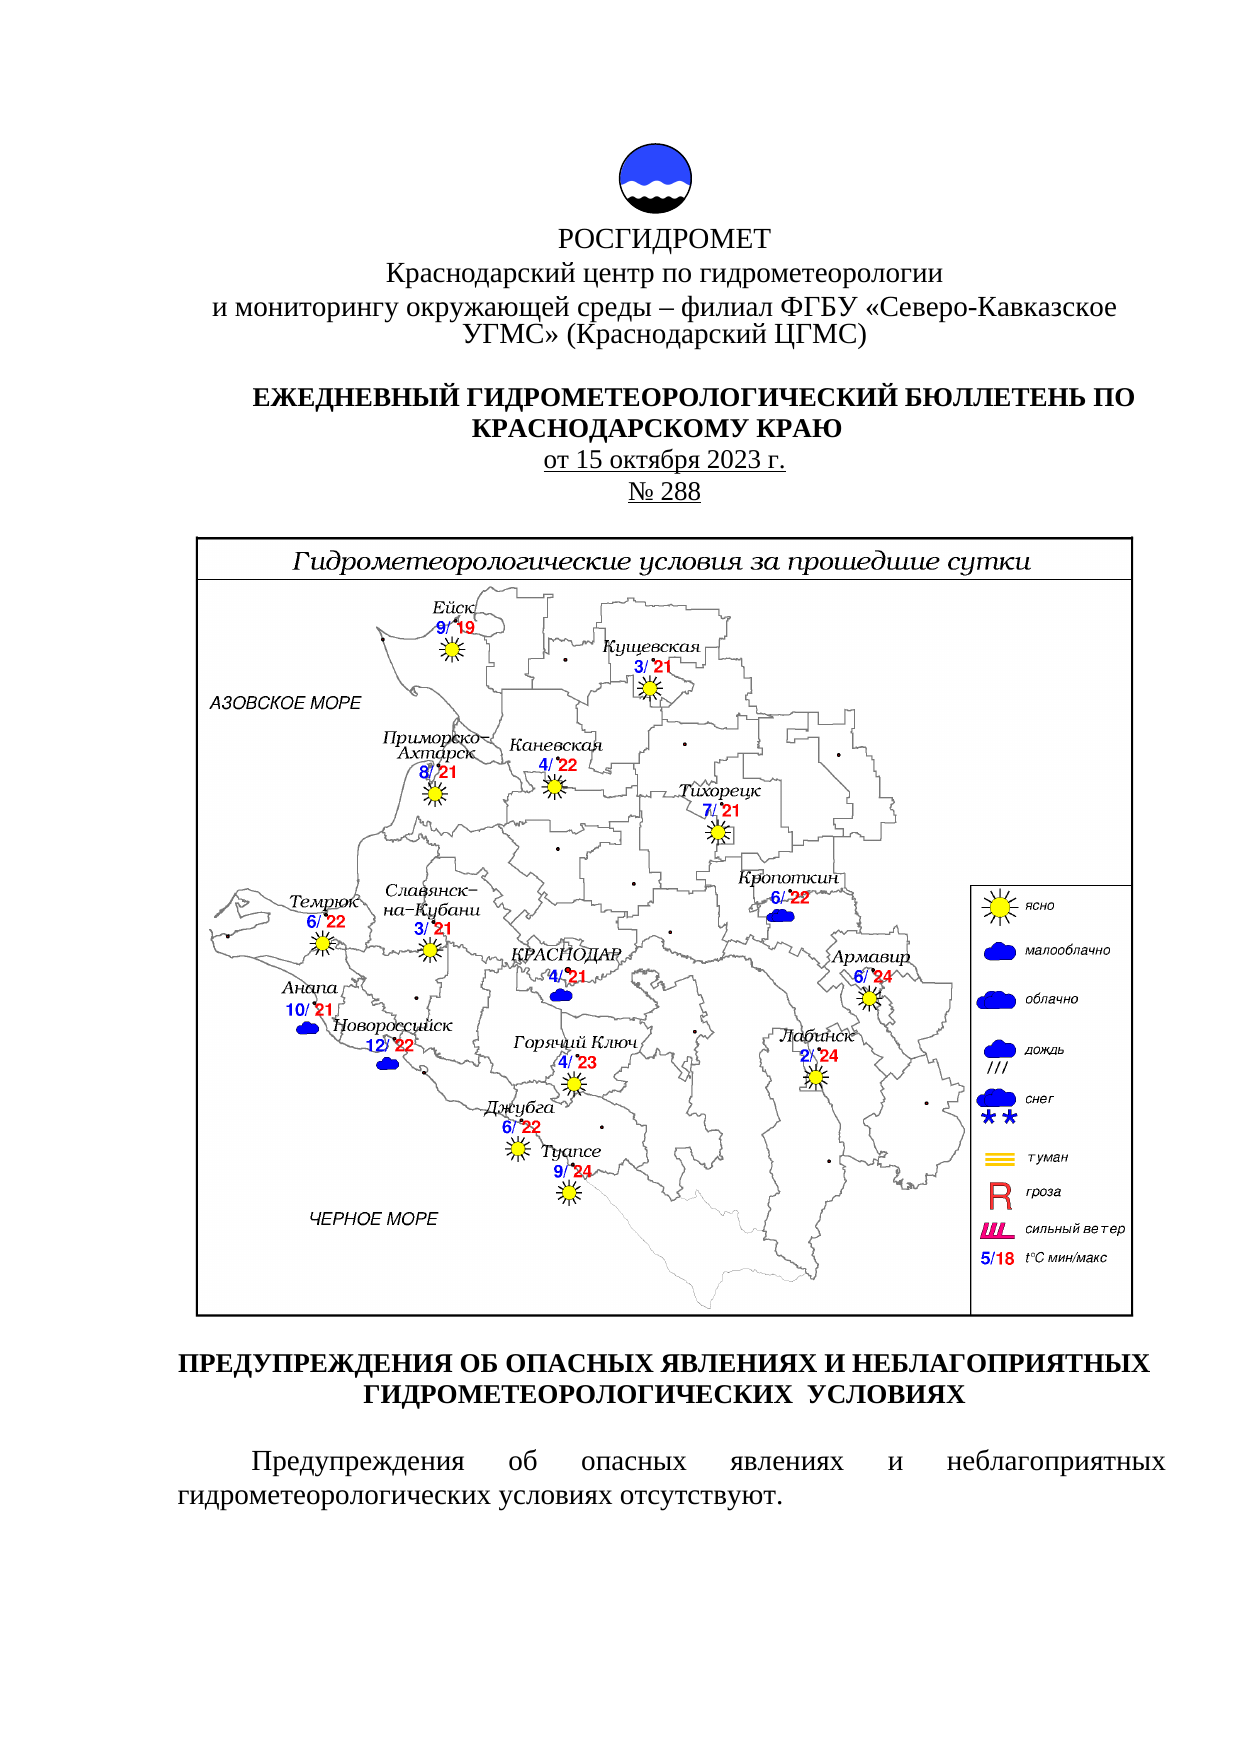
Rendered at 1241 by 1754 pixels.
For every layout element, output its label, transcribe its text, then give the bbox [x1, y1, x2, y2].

text Предупреждения об опасных явлениях и неблагоприятных гидрометеорологических условиях отсутствуют. [177, 1443, 1166, 1510]
text ПРЕДУПРЕЖДЕНИЯ ОБ ОПАСНЫХ ЯВЛЕНИЯХ И НЕБЛАГОПРИЯТНЫХ [177, 1347, 1152, 1379]
text и мониторингу окружающей среды – филиал ФГБУ «Северо-Кавказское УГМС» (Краснодарский ЦГМС) [177, 295, 1152, 350]
text № 288 [177, 474, 1152, 506]
text ЕЖЕДНЕВНЫЙ ГИДРОМЕТЕОРОЛОГИЧЕСКИЙ БЮЛЛЕТЕНЬ ПО КРАСНОДАРСКОМУ КРАЮ [177, 381, 1137, 443]
text РОСГИДРОМЕТ [177, 222, 1152, 255]
picture [195, 536, 1134, 1317]
text от 15 октября . [177, 443, 1152, 474]
text Краснодарский центр по гидрометеорологии [177, 255, 1152, 289]
text ГИДРОМЕТЕОРОЛОГИЧЕСКИХ УСЛОВИЯХ [177, 1379, 1152, 1410]
